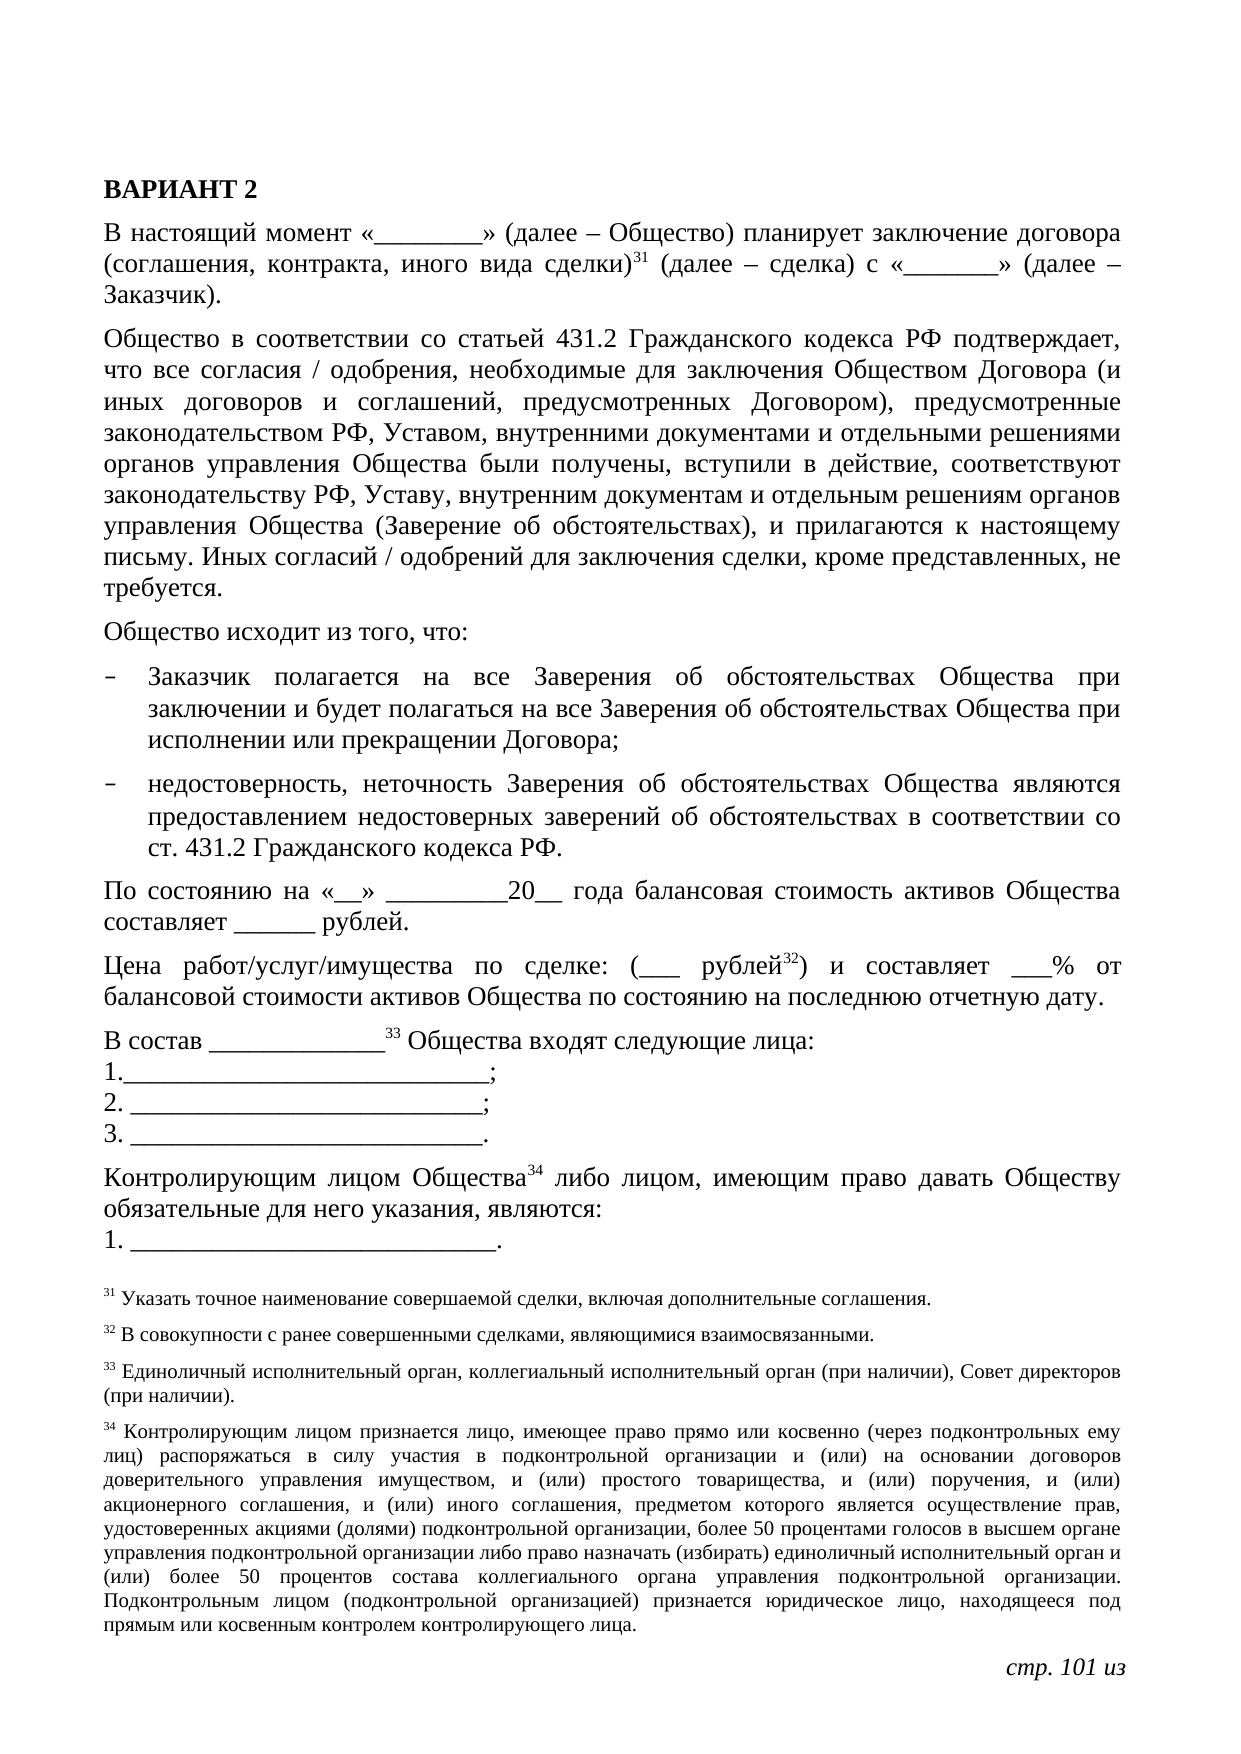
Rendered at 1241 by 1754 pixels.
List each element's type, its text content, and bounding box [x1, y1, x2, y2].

text Контролирующим лицом Общества либо лицом, имеющим право давать Обществу обязательные для него указания, являются: [103, 1161, 1122, 1223]
text Цена работ/услуг/имущества по сделке: (___ рублей) и составляет ___% от балансовой стоимости активов Общества по состоянию на последнюю отчетную дату. [103, 949, 1122, 1011]
text 3. __________________________. [103, 1117, 1122, 1148]
text ВАРИАНТ 2 [103, 173, 1122, 204]
text Общество исходит из того, что: [103, 615, 1122, 646]
text 1. ___________________________. [103, 1223, 1122, 1254]
text В настоящий момент «________» (далее – Общество) планирует заключение договора (соглашения, контракта, иного вида сделки) (далее – сделка) с «_______» (далее – Заказчик). [103, 216, 1122, 310]
text По состоянию на «__» _________20__ года балансовая стоимость активов Общества составляет ______ рублей. [103, 874, 1122, 937]
text 1.___________________________; [103, 1055, 1122, 1086]
list недостоверность, неточность Заверения об обстоятельствах Общества являются предоставлением недостоверных заверений об обстоятельствах в соответствии со ст. 431.2 Гражданского кодекса РФ. [103, 767, 1122, 862]
list Заказчик полагается на все Заверения об обстоятельствах Общества при заключении и будет полагаться на все Заверения об обстоятельствах Общества при исполнении или прекращении Договора; [103, 659, 1122, 754]
text В состав _____________ Общества входят следующие лица: [103, 1024, 1122, 1055]
text Общество в соответствии со статьей 431.2 Гражданского кодекса РФ подтверждает, что все согласия / одобрения, необходимые для заключения Обществом Договора (и иных договоров и соглашений, предусмотренных Договором), предусмотренные законодательством РФ, Уставом, внутренними документами и отдельными решениями органов управления Общества были получены, вступили в действие, соответствуют законодательству РФ, Уставу, внутренним документам и отдельным решениям органов управления Общества (Заверение об обстоятельствах), и прилагаются к настоящему письму. Иных согласий / одобрений для заключения сделки, кроме представленных, не требуется. [103, 322, 1122, 603]
text 2. __________________________; [103, 1086, 1122, 1117]
